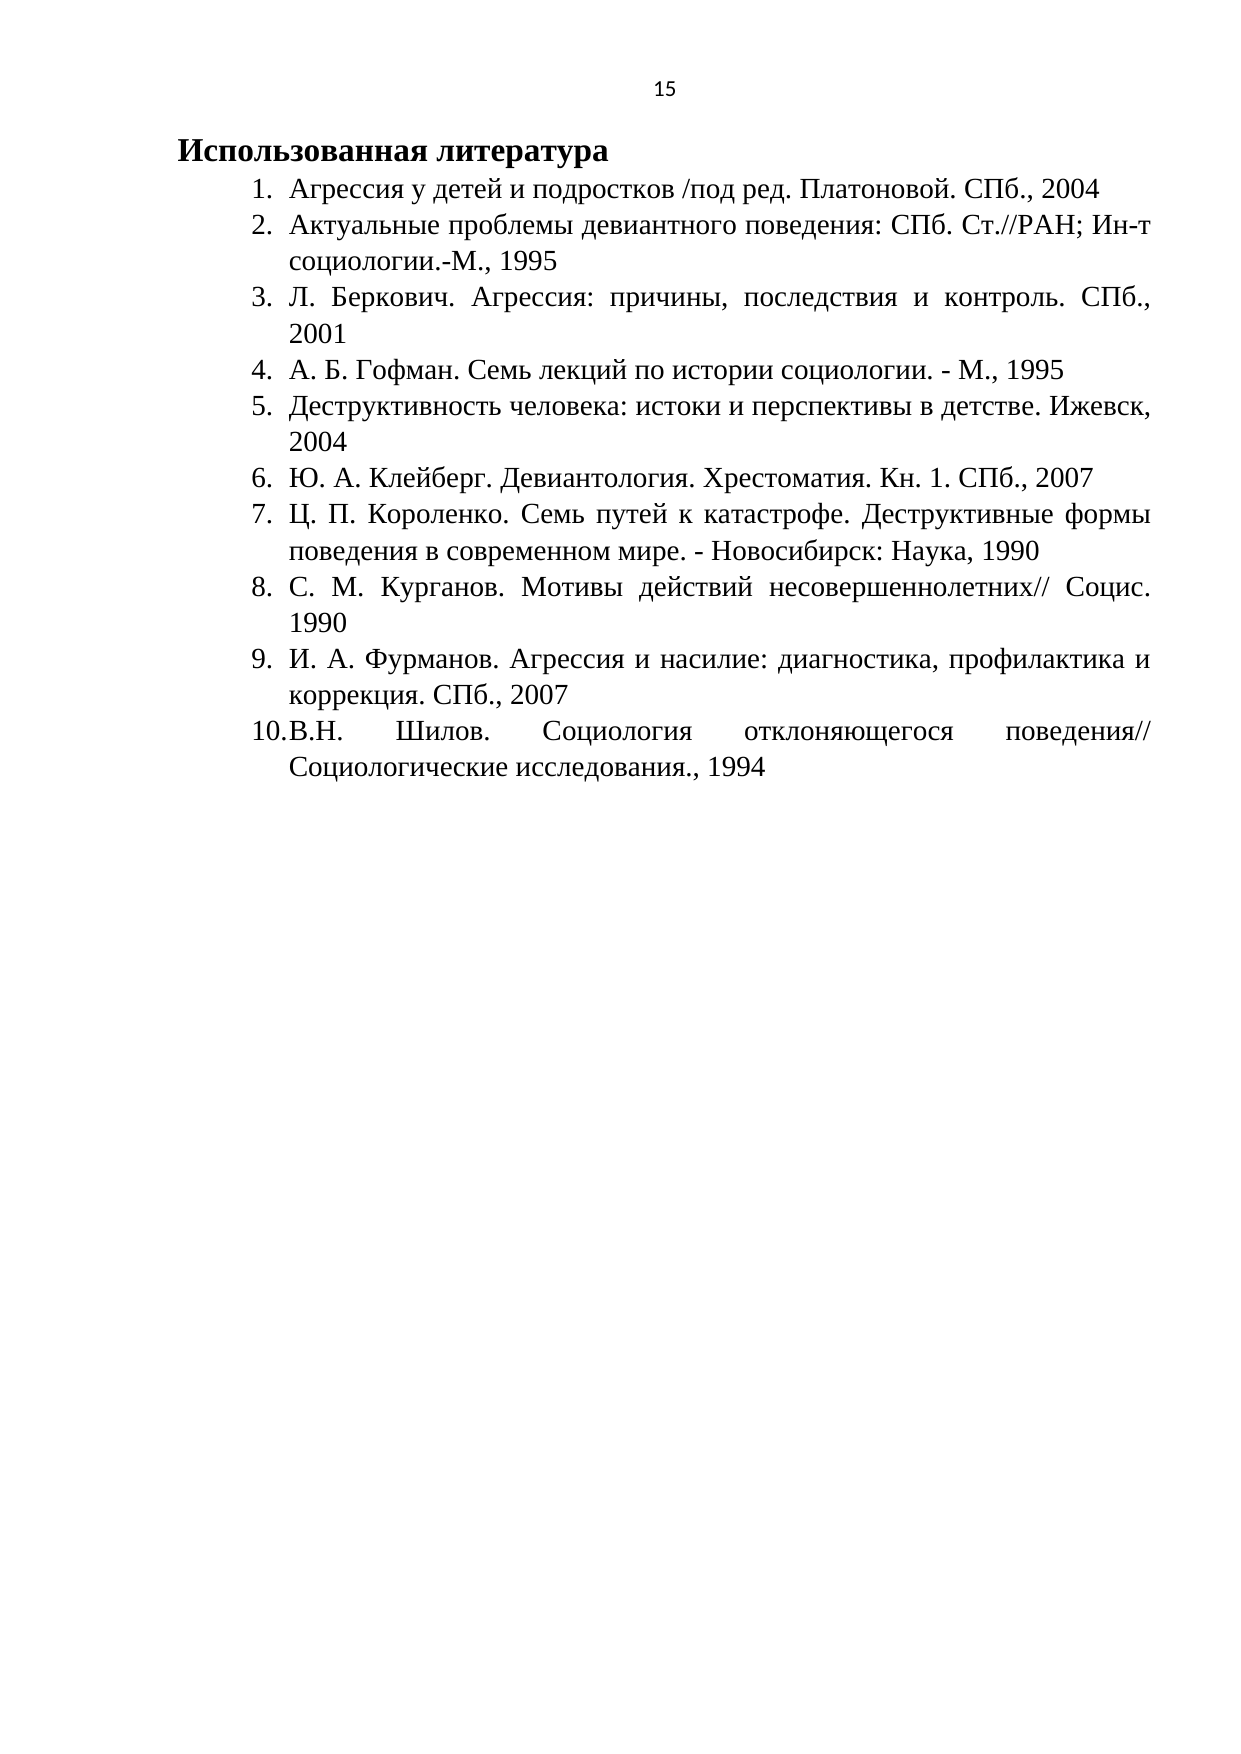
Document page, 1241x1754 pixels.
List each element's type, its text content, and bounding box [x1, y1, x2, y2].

list Ю. А. Клейберг. Девиантология. Хрестоматия. Кн. 1. СПб., 2007 [251, 460, 1152, 494]
list Деструктивность человека: истоки и перспективы в детстве. Ижевск, 2004 [251, 388, 1152, 458]
subtitle Использованная литература [177, 130, 1152, 168]
list В.Н. Шилов. Социология отклоняющегося поведения// Социологические исследования., 1994 [251, 713, 1152, 783]
list С. М. Курганов. Мотивы действий несовершеннолетних// Социс. 1990 [251, 569, 1152, 638]
list Л. Беркович. Агрессия: причины, последствия и контроль. СПб., 2001 [251, 279, 1152, 349]
list Агрессия у детей и подростков /под ред. Платоновой. СПб., 2004 [251, 171, 1152, 205]
list Актуальные проблемы девиантного поведения: СПб. Ст.//РАН; Ин-т социологии.-М., 1995 [251, 207, 1152, 277]
list А. Б. Гофман. Семь лекций по истории социологии. - М., 1995 [251, 352, 1152, 385]
list И. А. Фурманов. Агрессия и насилие: диагностика, профилактика и коррекция. СПб., 2007 [251, 641, 1152, 711]
list Ц. П. Короленко. Семь путей к катастрофе. Деструктивные формы поведения в современном мире. - Новосибирск: Наука, 1990 [251, 496, 1152, 566]
